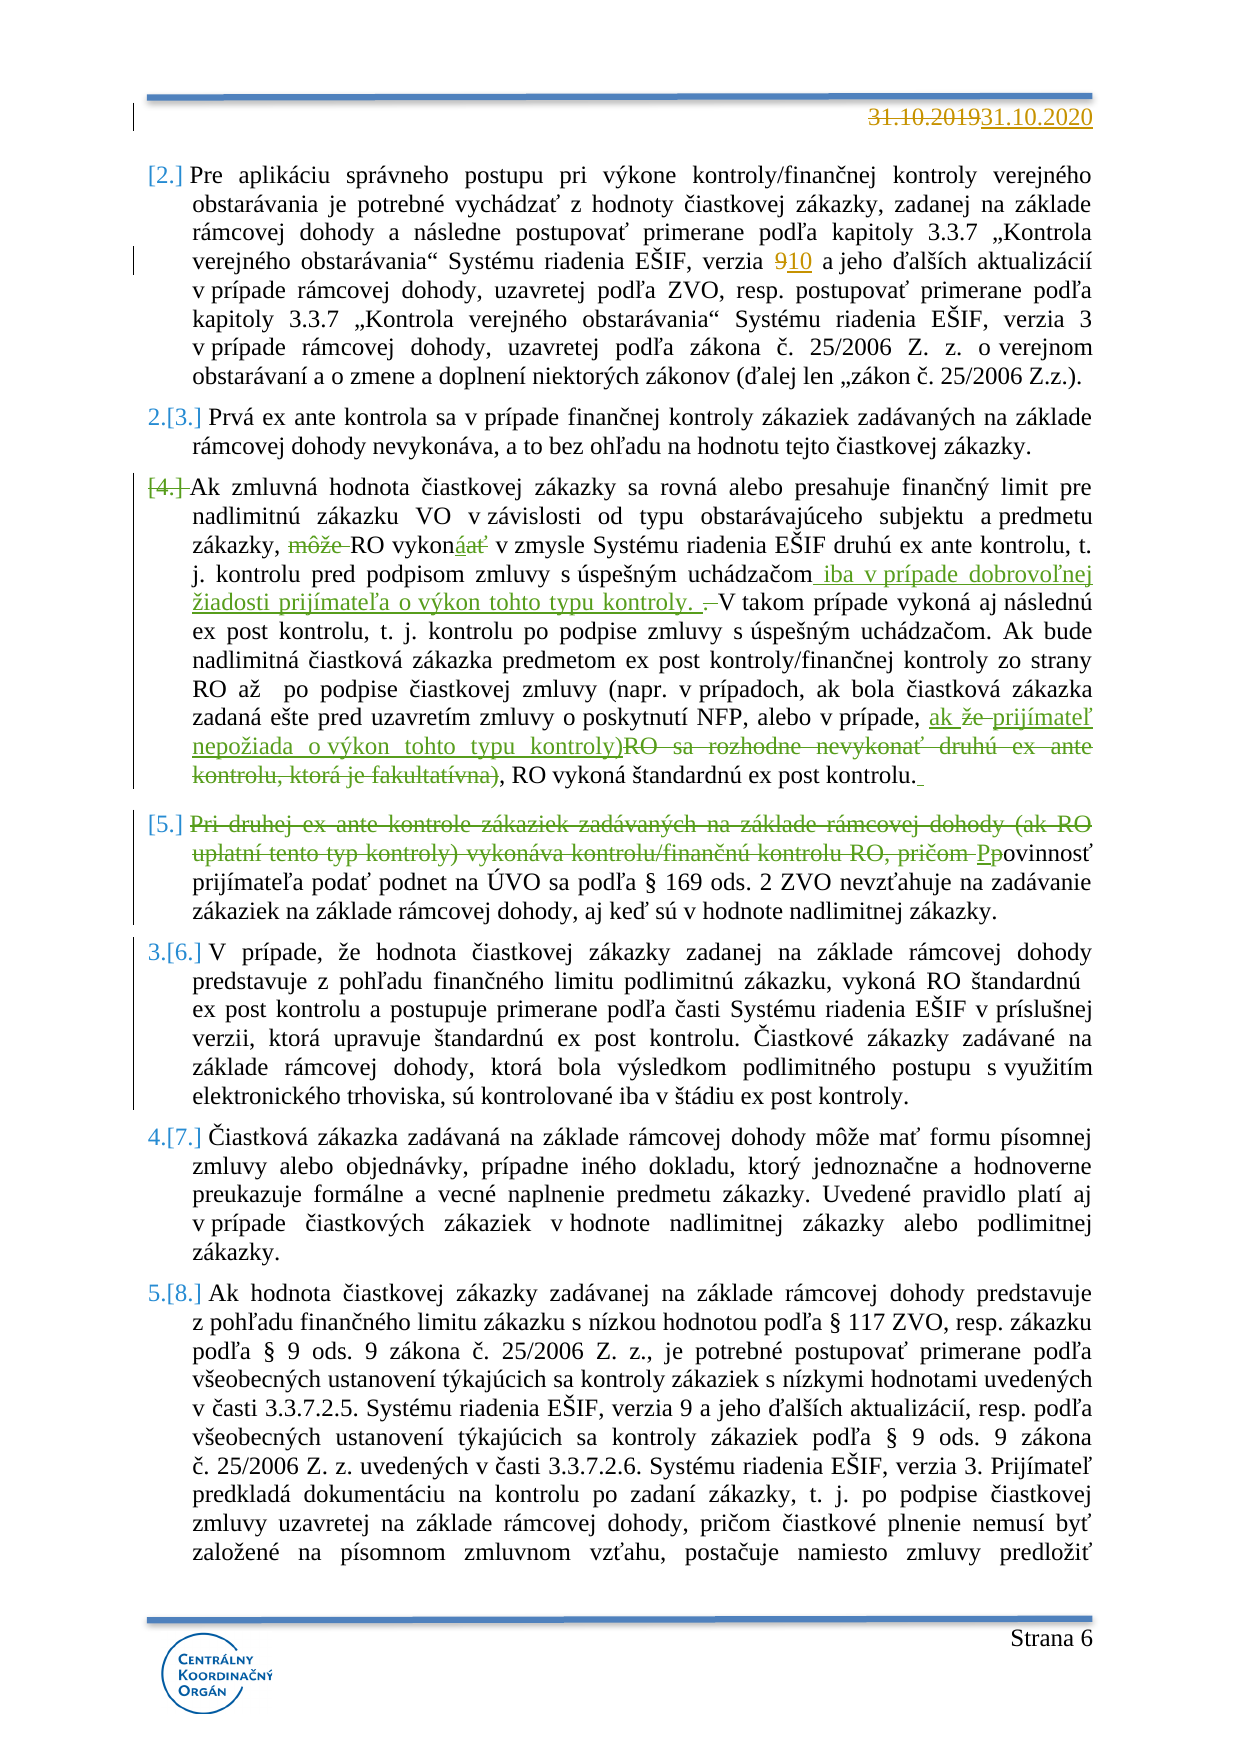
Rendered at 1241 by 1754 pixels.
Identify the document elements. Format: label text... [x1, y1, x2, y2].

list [148, 1278, 1093, 1566]
list ovinnosť prijímateľa podať podnet na ÚVO sa podľa § 169 ods. 2 ZVO nevzťahuje na zadávanie zákaziek na základe rámcovej dohody, aj keď sú v hodnote nadlimitnej zákazky. [148, 809, 1093, 924]
list Čiastková zákazka zadávaná na základe rámcovej dohody môže mať formu písomnej zmluvy alebo objednávky, prípadne iného dokladu, ktorý jednoznačne a hodnoverne preukazuje formálne a vecné naplnenie predmetu zákazky. Uvedené pravidlo platí aj v prípade čiastkových zákaziek v hodnote nadlimitnej zákazky alebo podlimitnej zákazky. [148, 1122, 1093, 1266]
list V prípade, že hodnota čiastkovej zákazky zadanej na základe rámcovej dohody predstavuje z pohľadu finančného limitu podlimitnú zákazku, vykoná RO štandardnú ex post kontrolu a postupuje primerane podľa časti Systému riadenia EŠIF v príslušnej verzii, ktorá upravuje štandardnú ex post kontrolu. Čiastkové zákazky zadávané na základe rámcovej dohody, ktorá bola výsledkom podlimitného postupu s využitím elektronického trhoviska, sú kontrolované iba v štádiu ex post kontroly. [148, 937, 1093, 1109]
list Ak zmluvná hodnota čiastkovej zákazky sa rovná alebo presahuje finančný limit pre nadlimitnú zákazku VO v závislosti od typu obstarávajúceho subjektu a predmetu zákazky, RO vykon v zmysle Systému riadenia EŠIF druhú ex ante kontrolu, t. j. kontrolu pred podpisom zmluvy s úspešným uchádzačomV takom prípade vykoná aj následnú ex post kontrolu, t. j. kontrolu po podpise zmluvy s úspešným uchádzačom. Ak bude nadlimitná čiastková zákazka predmetom ex post kontroly/finančnej kontroly zo strany RO až po podpise čiastkovej zmluvy (napr. v prípadoch, ak bola čiastková zákazka zadaná ešte pred uzavretím zmluvy o poskytnutí NFP, alebo v prípade, , RO vykoná štandardnú ex post kontrolu. [148, 472, 1093, 789]
list Prvá ex ante kontrola sa v prípade finančnej kontroly zákaziek zadávaných na základe rámcovej dohody nevykonáva, a to bez ohľadu na hodnotu tejto čiastkovej zákazky. [148, 402, 1093, 460]
list Pre aplikáciu správneho postupu pri výkone kontroly/finančnej kontroly verejného obstarávania je potrebné vychádzať z hodnoty čiastkovej zákazky, zadanej na základe rámcovej dohody a následne postupovať primerane podľa kapitoly 3.3.7 „Kontrola verejného obstarávania“ Systému riadenia EŠIF, verzia a jeho ďalších aktualizácií v prípade rámcovej dohody, uzavretej podľa ZVO, resp. postupovať primerane podľa kapitoly 3.3.7 „Kontrola verejného obstarávania“ Systému riadenia EŠIF, verzia 3 v prípade rámcovej dohody, uzavretej podľa zákona č. 25/2006 Z. z. o verejnom obstarávaní a o zmene a doplnení niektorých zákonov (ďalej len „zákon č. 25/2006 Z.z.). [148, 160, 1093, 390]
picture [159, 1631, 272, 1713]
